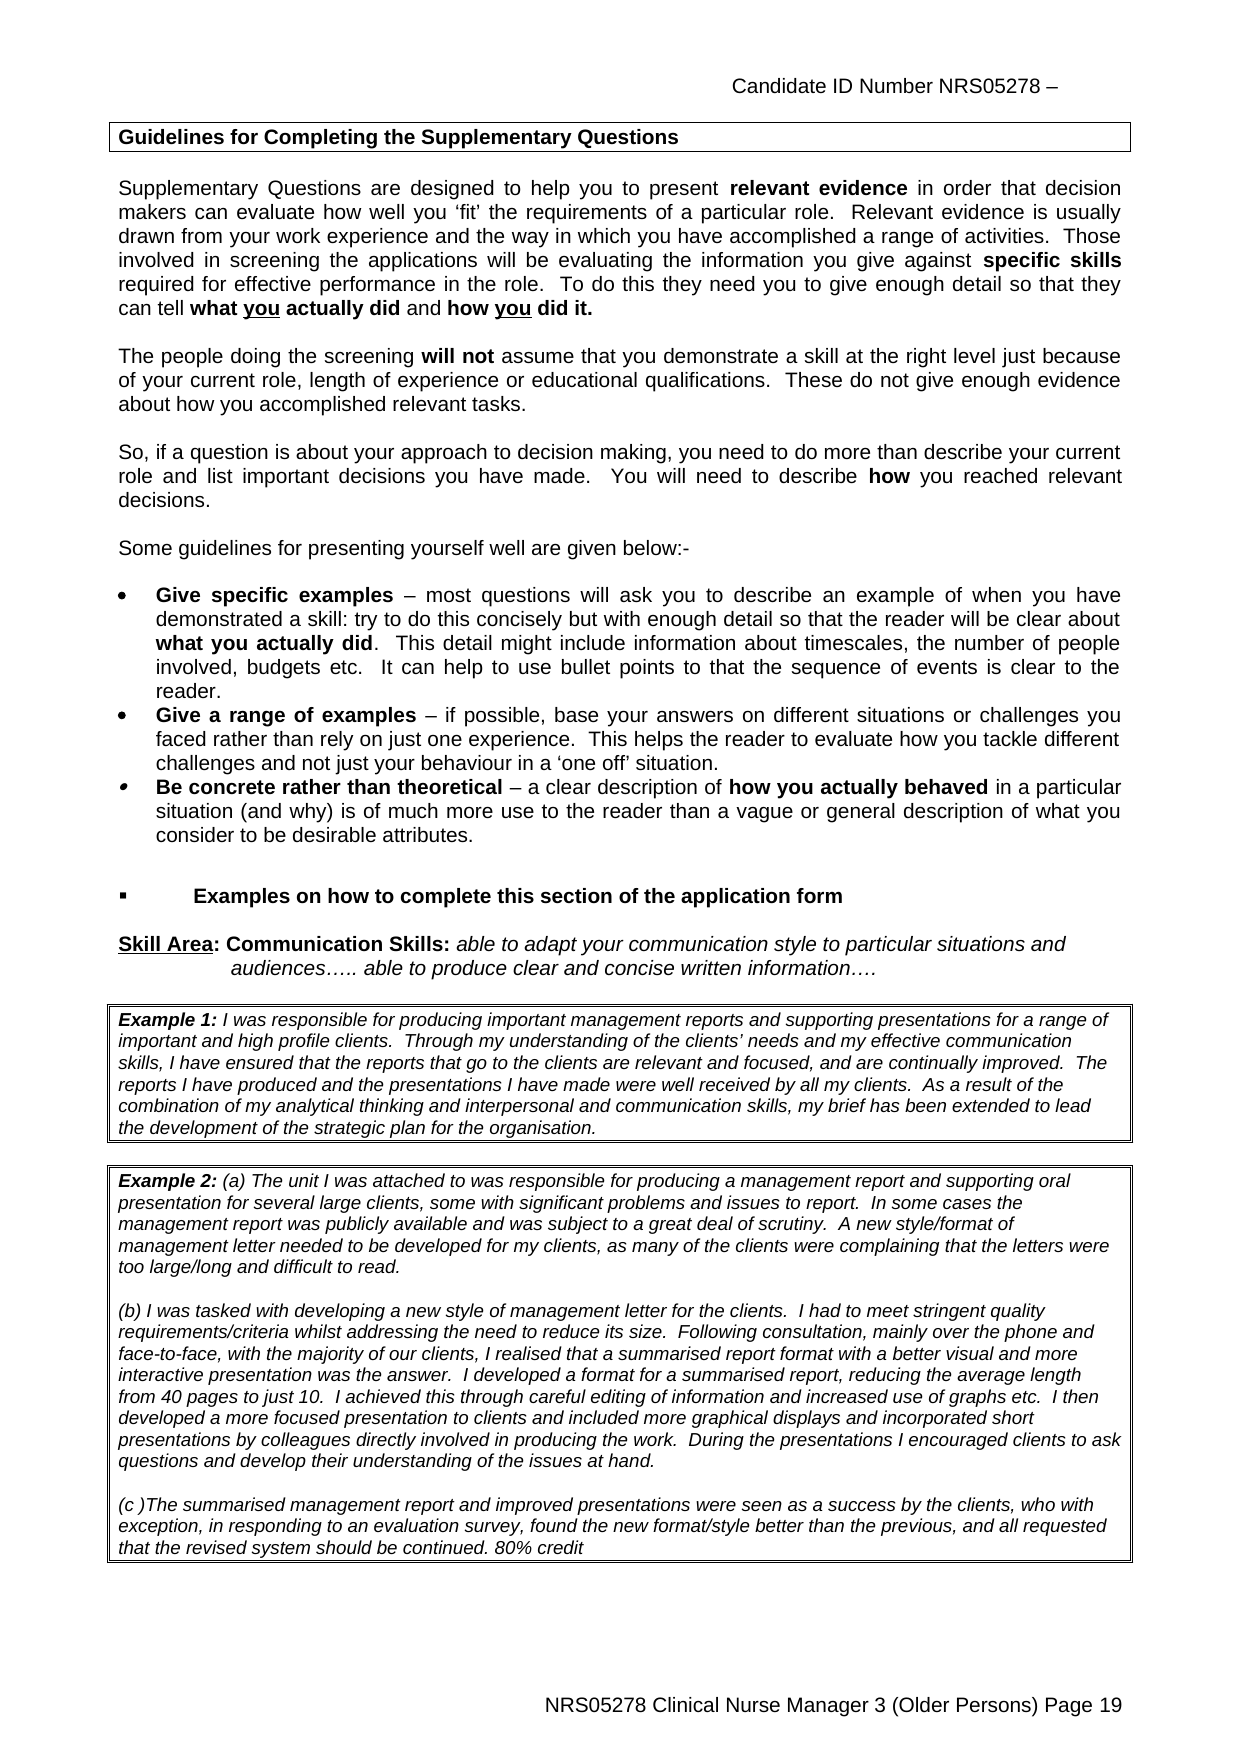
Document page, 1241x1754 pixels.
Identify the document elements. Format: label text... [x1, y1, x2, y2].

list Give specific examples – most questions will ask you to describe an example of when you have demonstrated a skill: try to do this concisely but with enough detail so that the reader will be clear about what you actually did. This detail might include information about timescales, the number of people involved, budgets etc. It can help to use bullet points to that the sequence of events is clear to the reader. [118, 583, 1122, 703]
text Supplementary Questions are designed to help you to present relevant evidence in order that decision makers can evaluate how well you ‘fit’ the requirements of a particular role. Relevant evidence is usually drawn from your work experience and the way in which you have accomplished a range of activities. Those involved in screening the applications will be evaluating the information you give against specific skills required for effective performance in the role. To do this they need you to give enough detail so that they can tell what you actually did and how you did it. [118, 176, 1122, 320]
text So, if a question is about your approach to decision making, you need to do more than describe your current role and list important decisions you have made. You will need to describe how you reached relevant decisions. [118, 439, 1122, 511]
list Be concrete rather than theoretical – a clear description of how you actually behaved in a particular situation (and why) is of much more use to the reader than a vague or general description of what you consider to be desirable attributes. [118, 775, 1122, 847]
text Skill Area: Communication Skills: able to adapt your communication style to particular situations and audiences….. able to produce clear and concise written information…. [118, 932, 1096, 979]
text Example 1: I was responsible for producing important management reports and supporting presentations for a range of important and high profile clients. Through my understanding of the clients’ needs and my effective communication skills, I have ensured that the reports that go to the clients are relevant and focused, and are continually improved. The reports I have produced and the presentations I have made were well received by all my clients. As a result of the combination of my analytical thinking and interpersonal and communication skills, my brief has been extended to lead the development of the strategic plan for the organisation. [110, 1007, 1130, 1140]
text Some guidelines for presenting yourself well are given below:- [118, 535, 1122, 559]
subtitle Guidelines for Completing the Supplementary Questions [110, 123, 1130, 151]
subtitle Examples on how to complete this section of the application form [118, 883, 1096, 908]
list Give a range of examples – if possible, base your answers on different situations or challenges you faced rather than rely on just one experience. This helps the reader to evaluate how you tackle different challenges and not just your behaviour in a ‘one off’ situation. [118, 703, 1122, 775]
text (b) I was tasked with developing a new style of management letter for the clients. I had to meet stringent quality requirements/criteria whilst addressing the need to reduce its size. Following consultation, mainly over the phone and face-to-face, with the majority of our clients, I realised that a summarised report format with a better visual and more interactive presentation was the answer. I developed a format for a summarised report, reducing the average length from 40 pages to just 10. I achieved this through careful editing of information and increased use of graphs etc. I then developed a more focused presentation to clients and included more graphical displays and incorporated short presentations by colleagues directly involved in producing the work. During the presentations I encouraged clients to ask questions and develop their understanding of the issues at hand. [118, 1299, 1122, 1472]
text Example 2: (a) The unit I was attached to was responsible for producing a management report and supporting oral presentation for several large clients, some with significant problems and issues to report. In some cases the management report was publicly available and was subject to a great deal of scrutiny. A new style/format of management letter needed to be developed for my clients, as many of the clients were complaining that the letters were too large/long and difficult to read. [110, 1168, 1130, 1278]
text The people doing the screening will not assume that you demonstrate a skill at the right level just because of your current role, length of experience or educational qualifications. These do not give enough evidence about how you accomplished relevant tasks. [118, 344, 1122, 416]
text (c )The summarised management report and improved presentations were seen as a success by the clients, who with exception, in responding to an evaluation survey, found the new format/style better than the previous, and all requested that the revised system should be continued. 80% credit [110, 1488, 1130, 1560]
